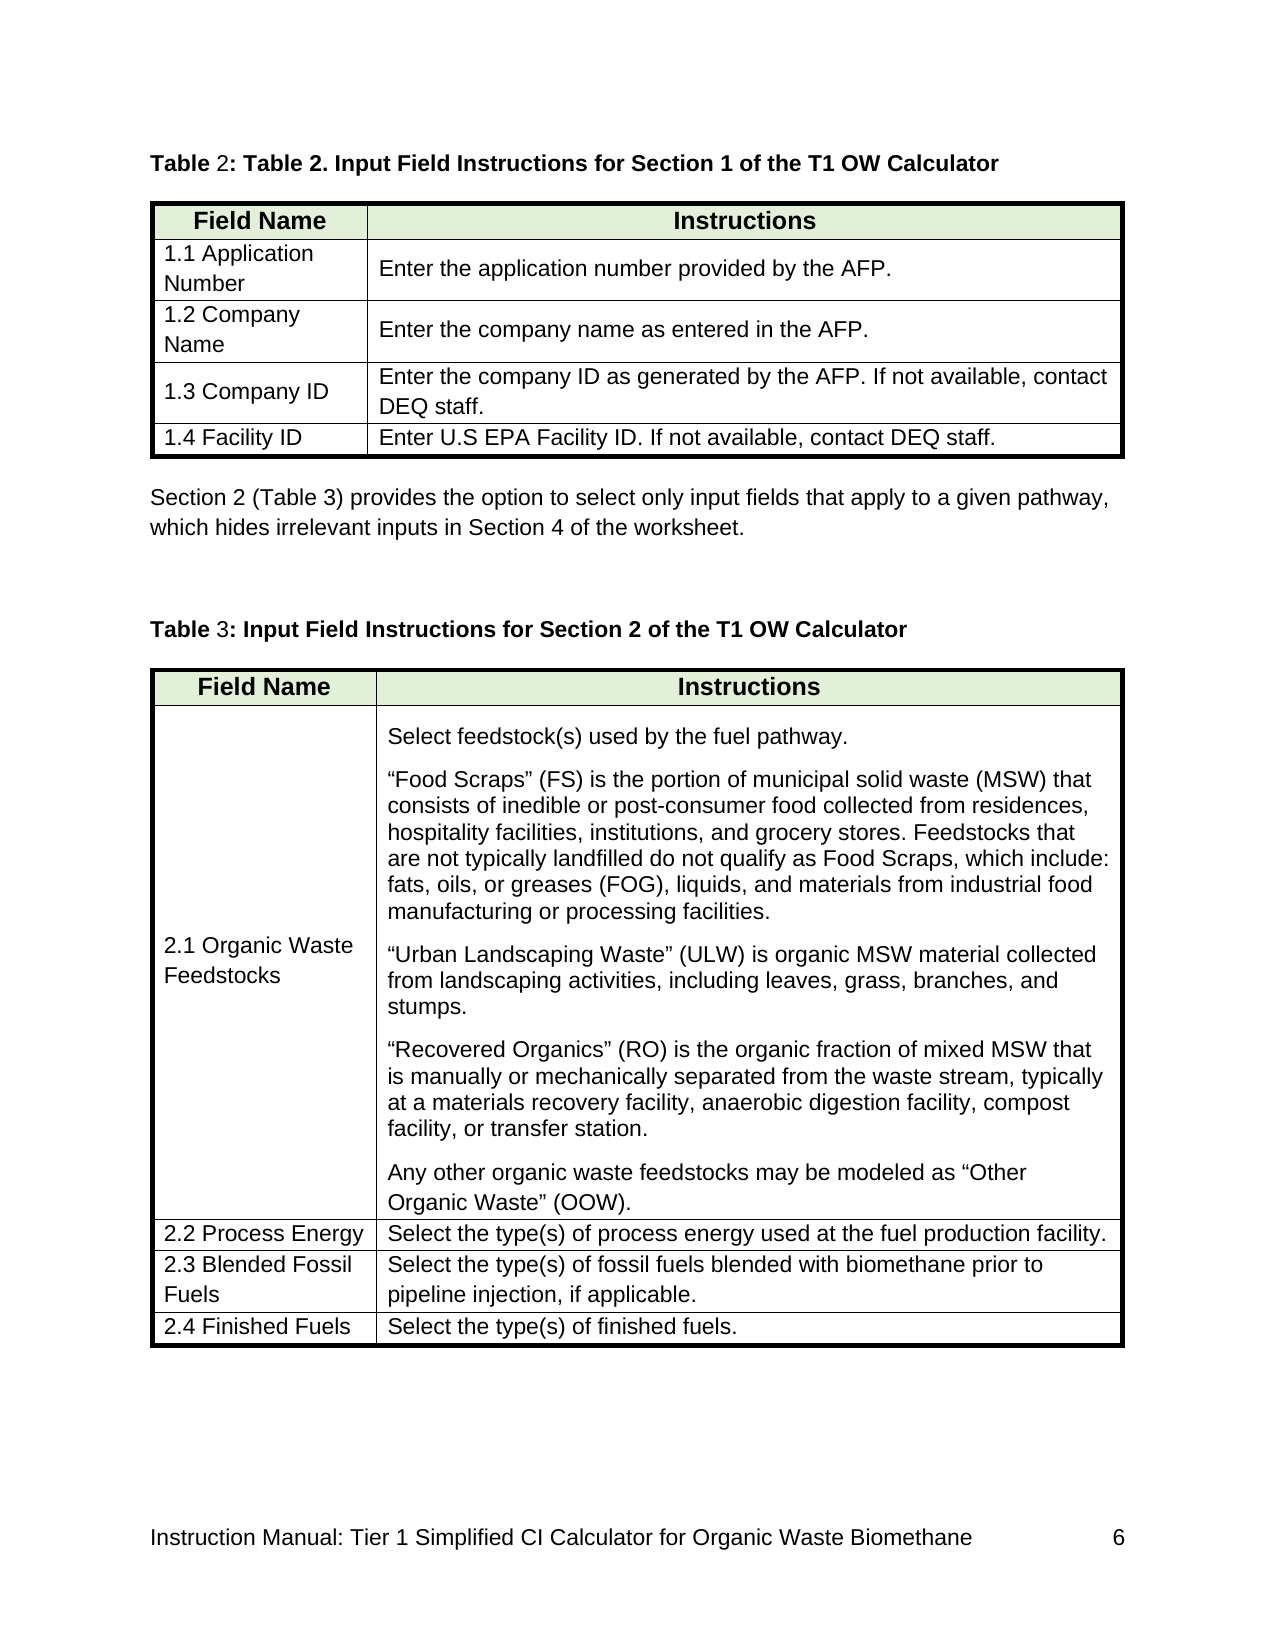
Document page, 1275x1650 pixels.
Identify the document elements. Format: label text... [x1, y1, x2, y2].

table_header Instructions [368, 206, 1120, 239]
table_cell Enter the company name as entered in the AFP. [368, 301, 1120, 362]
table_cell Enter U.S EPA Facility ID. If not available, contact DEQ staff. [368, 424, 1120, 454]
table_cell Select the type(s) of process energy used at the fuel production facility. [377, 1220, 1120, 1250]
table_header Instructions [377, 672, 1120, 705]
table_cell 2.2 Process Energy [155, 1220, 376, 1250]
text Table 2: Table 2. Input Field Instructions for Section 1 of the T1 OW Calculator [150, 150, 1125, 176]
table_cell 1.3 Company ID [155, 363, 367, 423]
table_cell Select the type(s) of fossil fuels blended with biomethane prior to pipeline injection, if applicable. [377, 1251, 1120, 1312]
table_cell 1.2 Company Name [155, 301, 367, 362]
table_cell 2.3 Blended Fossil Fuels [155, 1251, 376, 1312]
text Section 2 (Table 3) provides the option to select only input fields that apply to a given pathway, which hides irrelevant inputs in Section 4 of the worksheet. [150, 484, 1125, 541]
table_cell Enter the company ID as generated by the AFP. If not available, contact DEQ staff. [368, 363, 1120, 423]
table_header Field Name [155, 672, 376, 705]
table_cell Select feedstock(s) used by the fuel pathway. “Food Scraps” (FS) is the portion of municipal solid waste (MSW) that consists of inedible or post-consumer food collected from residences, hospitality facilities, institutions, and grocery stores. Feedstocks that are not typically landfilled do not qualify as Food Scraps, which include: fats, oils, or greases (FOG), liquids, and materials from industrial food manufacturing or processing facilities. “Urban Landscaping Waste” (ULW) is organic MSW material collected from landscaping activities, including leaves, grass, branches, and stumps. “Recovered Organics” (RO) is the organic fraction of mixed MSW that is manually or mechanically separated from the waste stream, typically at a materials recovery facility, anaerobic digestion facility, compost facility, or transfer station. Any other organic waste feedstocks may be modeled as “Other Organic Waste” (OOW). [377, 706, 1120, 1219]
table_cell Select the type(s) of finished fuels. [377, 1313, 1120, 1343]
table_header Field Name [155, 206, 367, 239]
table_cell 2.4 Finished Fuels [155, 1313, 376, 1343]
table_cell Enter the application number provided by the AFP. [368, 240, 1120, 300]
text Table 3: Input Field Instructions for Section 2 of the T1 OW Calculator [150, 616, 1125, 643]
table_cell 1.4 Facility ID [155, 424, 367, 454]
table_cell 1.1 Application Number [155, 240, 367, 300]
table_cell 2.1 Organic Waste Feedstocks [155, 706, 376, 1219]
